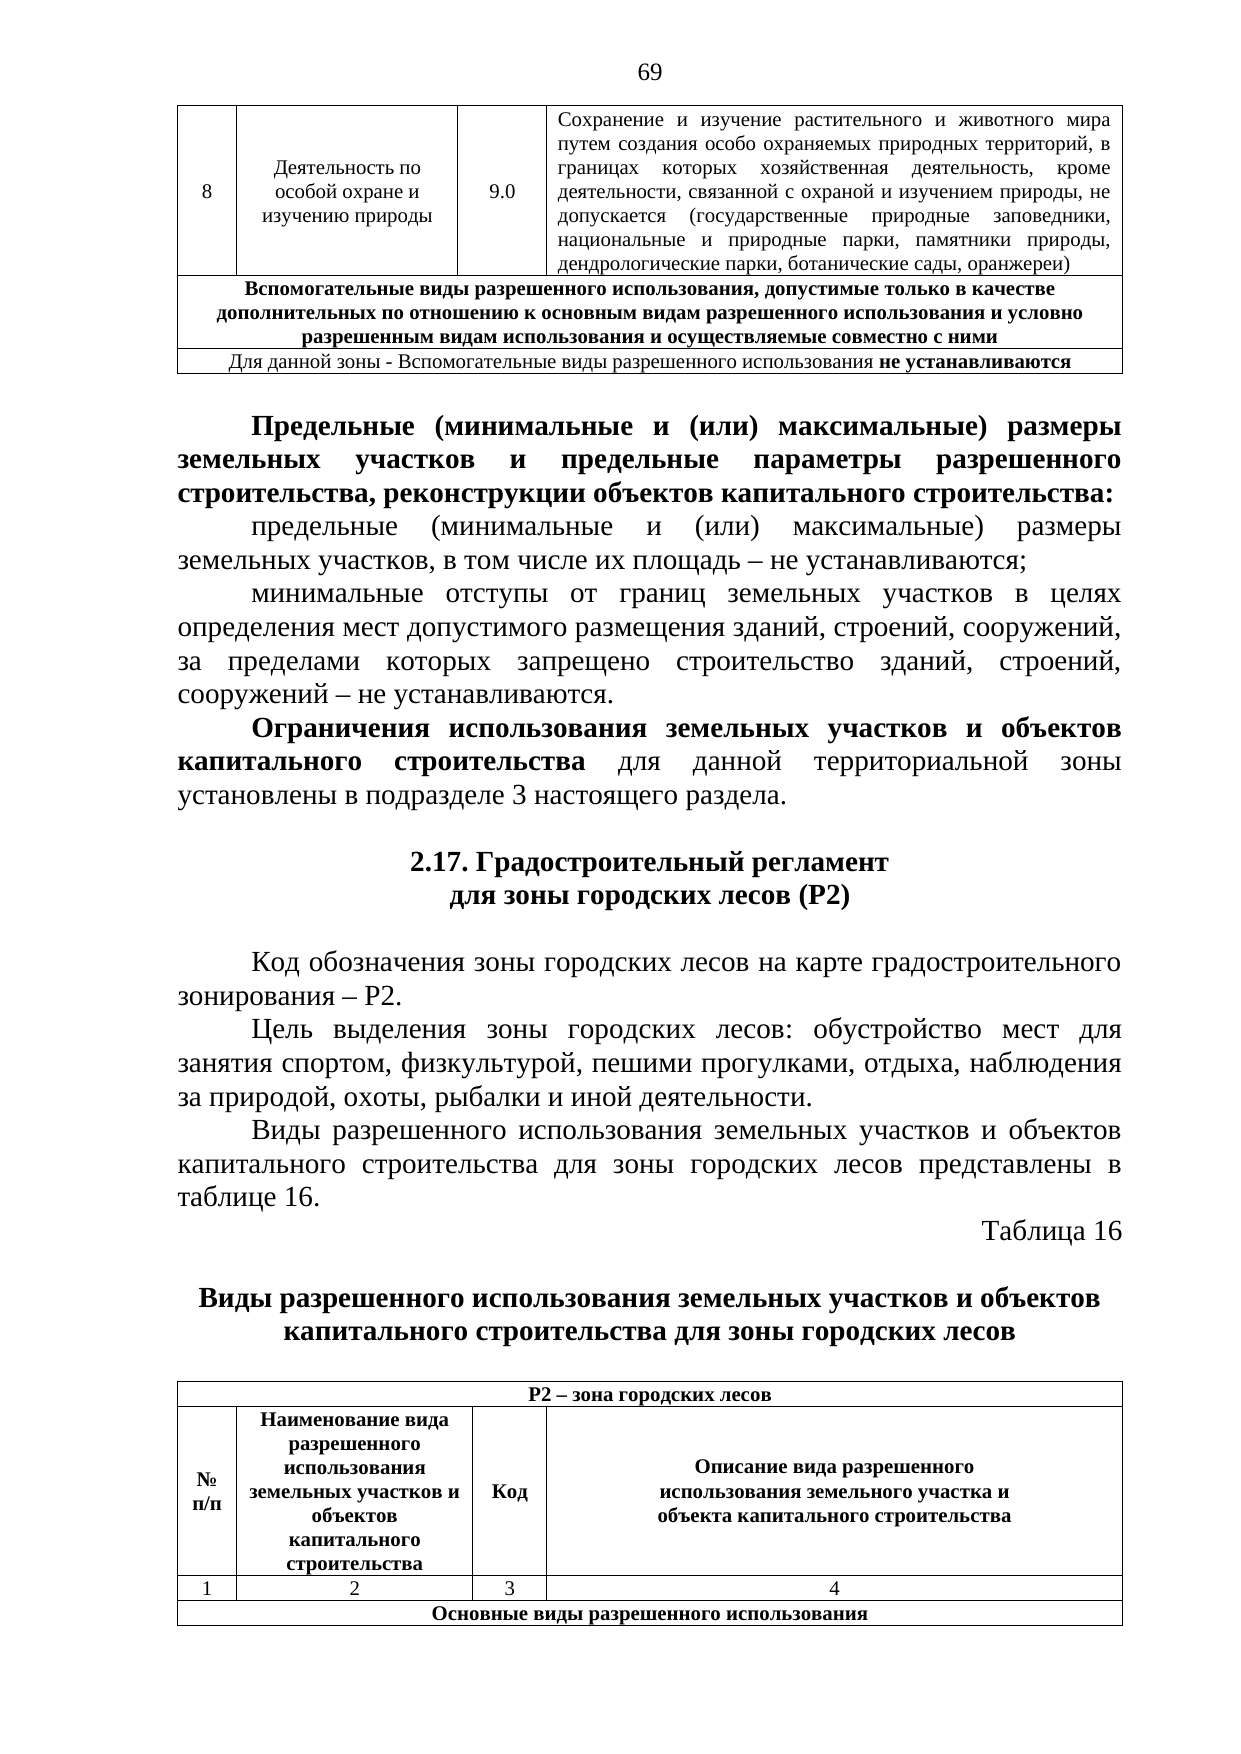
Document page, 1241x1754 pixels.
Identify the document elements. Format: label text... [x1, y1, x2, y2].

table_cell Наименование вида разрешенного использования земельных участков и объектов капитального строительства [237, 1407, 472, 1575]
table_cell Сохранение и изучение растительного и животного мира путем создания особо охраняемых природных территорий, в границах которых хозяйственная деятельность, кроме деятельности, связанной с охраной и изучением природы, не допускается (государственные природные заповедники, национальные и природные парки, памятники природы, дендрологические парки, ботанические сады, оранжереи) [547, 106, 1122, 275]
table_cell 4 [547, 1576, 1122, 1600]
text Ограничения использования земельных участков и объектов капитального строительства для данной территориальной зоны установлены в подразделе 3 настоящего раздела. [177, 710, 1122, 810]
table_cell 9.0 [458, 106, 546, 275]
table_cell Код [473, 1407, 546, 1575]
text 2.17. Градостроительный регламент [177, 844, 1122, 877]
text Код обозначения зоны городских лесов на карте градостроительного зонирования – Р2. [177, 944, 1122, 1012]
text для зоны городских лесов (Р2) [177, 877, 1122, 911]
table_cell Деятельность по особой охране и изучению природы [237, 106, 457, 275]
table_cell Для данной зоны - Вспомогательные виды разрешенного использования не устанавливаются [178, 349, 1122, 373]
text предельные (минимальные и (или) максимальные) размеры земельных участков, в том числе их площадь – не устанавливаются; [177, 508, 1122, 576]
table_cell Основные виды разрешенного использования [178, 1601, 1122, 1625]
table_cell 3 [473, 1576, 546, 1600]
text Таблица 16 [177, 1213, 1122, 1246]
text Виды разрешенного использования земельных участков и объектов капитального строительства для зоны городских лесов [177, 1280, 1122, 1347]
table_cell № п/п [178, 1407, 236, 1575]
table_cell Вспомогательные виды разрешенного использования, допустимые только в качестве дополнительных по отношению к основным видам разрешенного использования и условно разрешенным видам использования и осуществляемые совместно с ними [178, 276, 1122, 348]
table_cell 1 [178, 1576, 236, 1600]
text минимальные отступы от границ земельных участков в целях определения мест допустимого размещения зданий, строений, сооружений, за пределами которых запрещено строительство зданий, строений, сооружений – не устанавливаются. [177, 576, 1122, 710]
text Предельные (минимальные и (или) максимальные) размеры земельных участков и предельные параметры разрешенного строительства, реконструкции объектов капитального строительства: [177, 408, 1122, 508]
table_cell 8 [178, 106, 236, 275]
table_cell Описание вида разрешенного использования земельного участка и объекта капитального строительства [547, 1407, 1122, 1575]
table_header Р2 – зона городских лесов [178, 1382, 1122, 1406]
text Виды разрешенного использования земельных участков и объектов капитального строительства для зоны городских лесов представлены в таблице 16. [177, 1112, 1122, 1213]
table_cell 2 [237, 1576, 472, 1600]
text Цель выделения зоны городских лесов: обустройство мест для занятия спортом, физкультурой, пешими прогулками, отдыха, наблюдения за природой, охоты, рыбалки и иной деятельности. [177, 1012, 1122, 1112]
